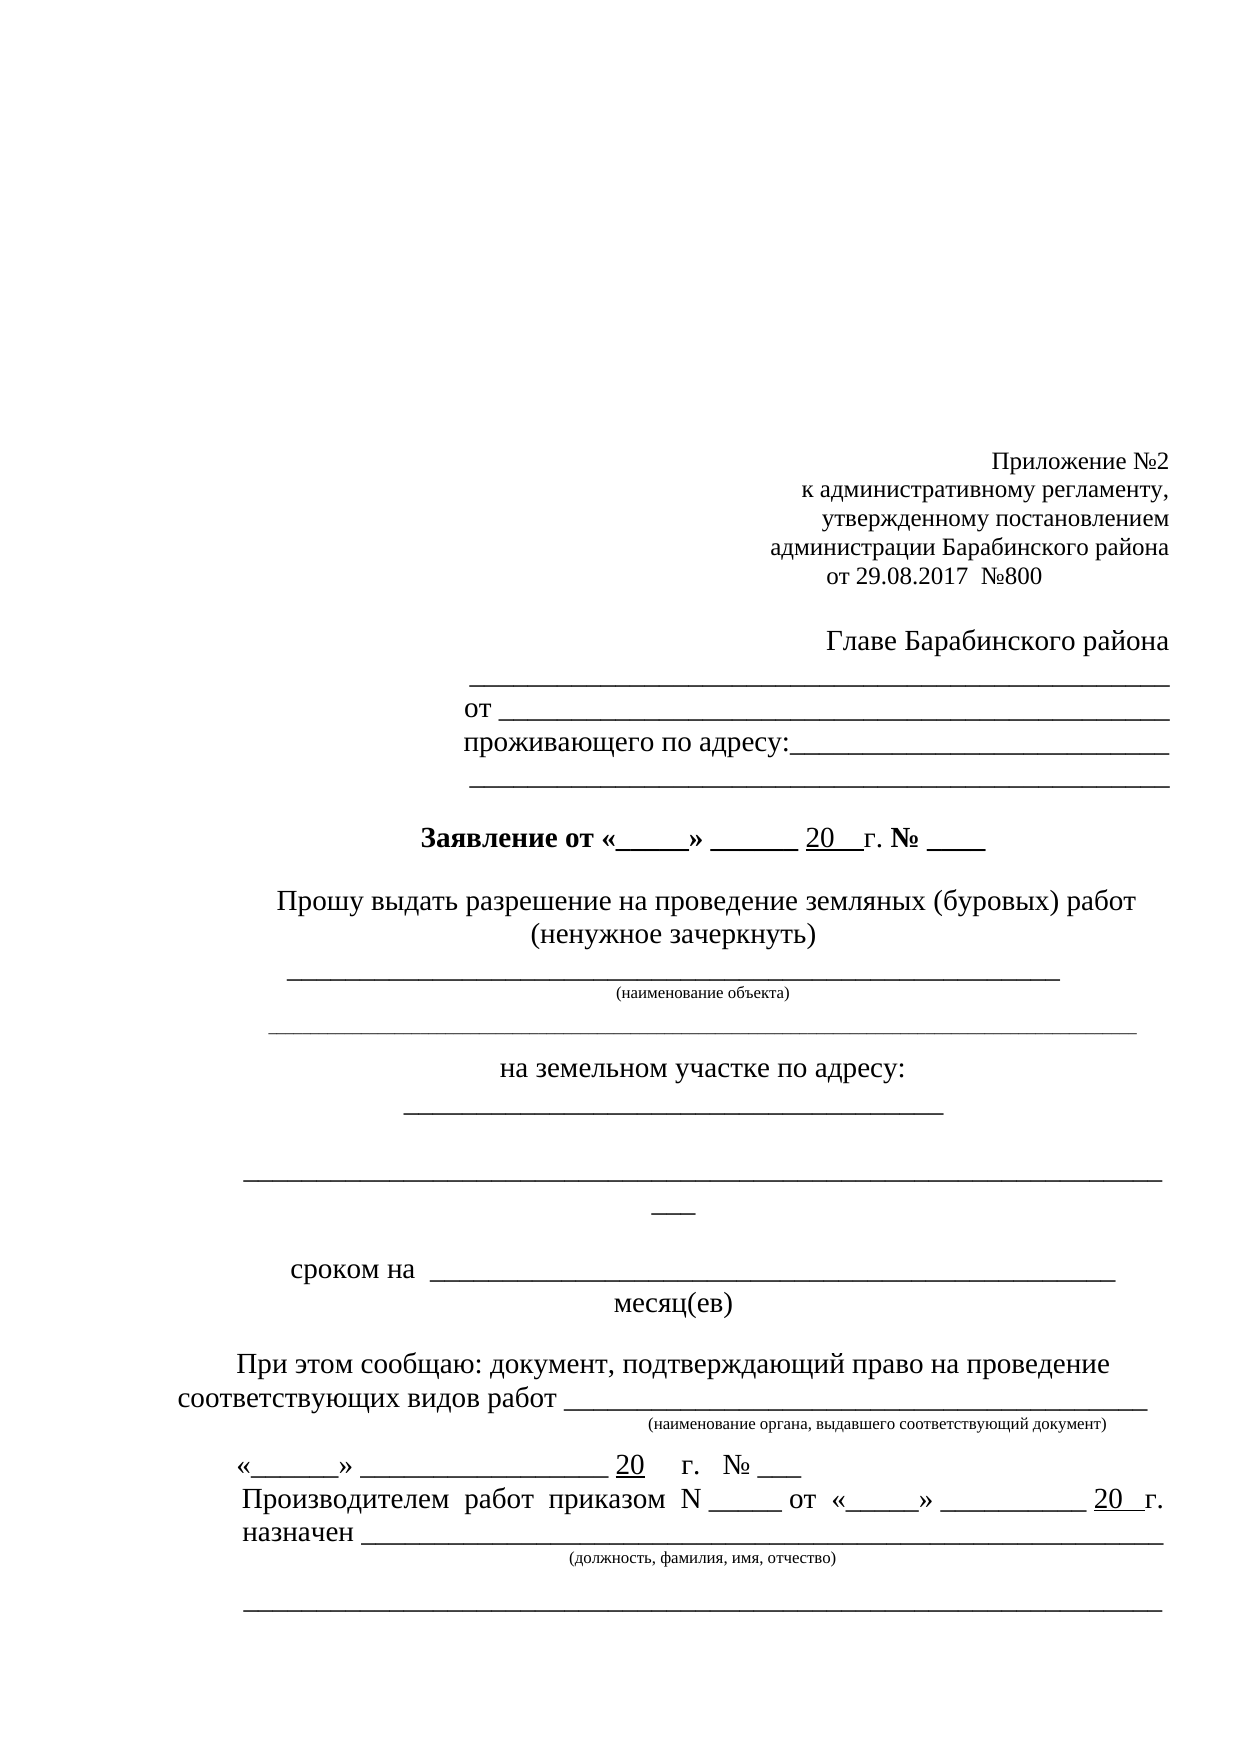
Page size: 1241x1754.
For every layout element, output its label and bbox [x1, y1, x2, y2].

table_header [176, 118, 1171, 1617]
